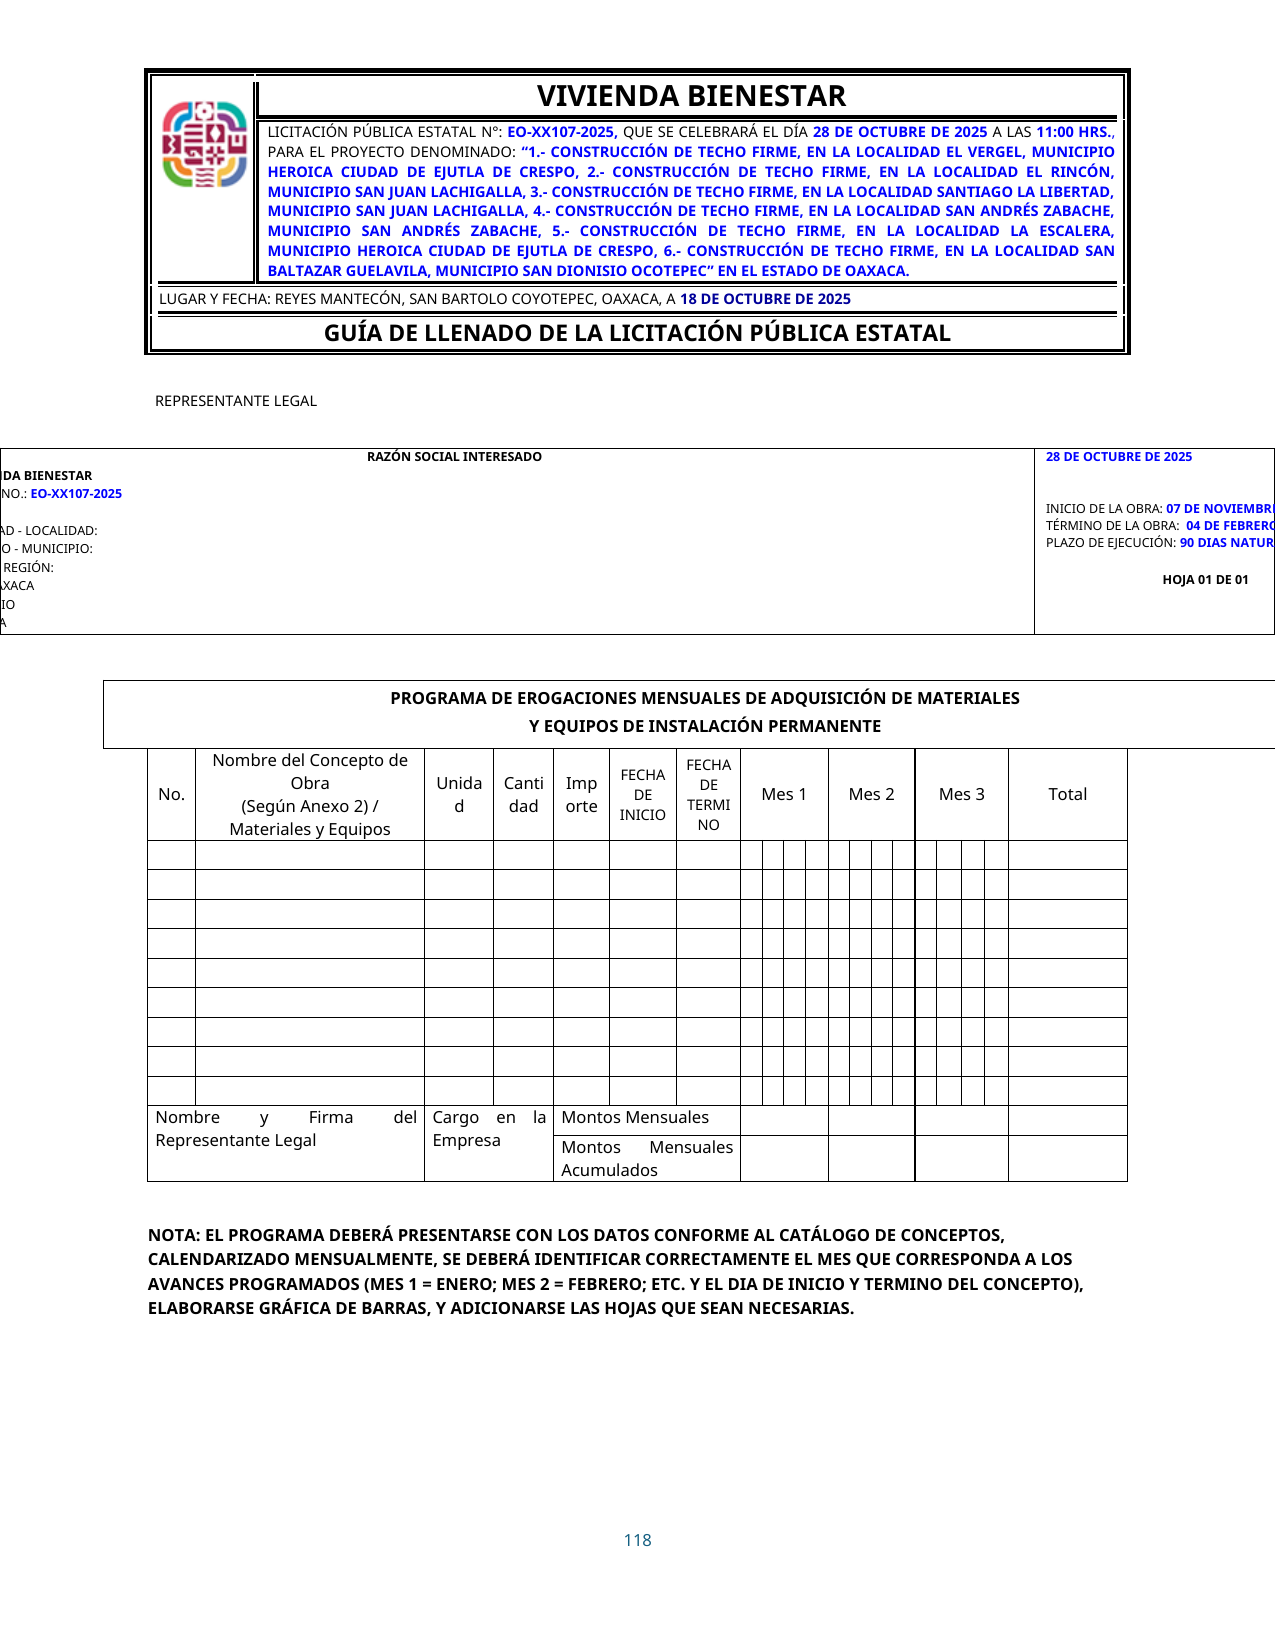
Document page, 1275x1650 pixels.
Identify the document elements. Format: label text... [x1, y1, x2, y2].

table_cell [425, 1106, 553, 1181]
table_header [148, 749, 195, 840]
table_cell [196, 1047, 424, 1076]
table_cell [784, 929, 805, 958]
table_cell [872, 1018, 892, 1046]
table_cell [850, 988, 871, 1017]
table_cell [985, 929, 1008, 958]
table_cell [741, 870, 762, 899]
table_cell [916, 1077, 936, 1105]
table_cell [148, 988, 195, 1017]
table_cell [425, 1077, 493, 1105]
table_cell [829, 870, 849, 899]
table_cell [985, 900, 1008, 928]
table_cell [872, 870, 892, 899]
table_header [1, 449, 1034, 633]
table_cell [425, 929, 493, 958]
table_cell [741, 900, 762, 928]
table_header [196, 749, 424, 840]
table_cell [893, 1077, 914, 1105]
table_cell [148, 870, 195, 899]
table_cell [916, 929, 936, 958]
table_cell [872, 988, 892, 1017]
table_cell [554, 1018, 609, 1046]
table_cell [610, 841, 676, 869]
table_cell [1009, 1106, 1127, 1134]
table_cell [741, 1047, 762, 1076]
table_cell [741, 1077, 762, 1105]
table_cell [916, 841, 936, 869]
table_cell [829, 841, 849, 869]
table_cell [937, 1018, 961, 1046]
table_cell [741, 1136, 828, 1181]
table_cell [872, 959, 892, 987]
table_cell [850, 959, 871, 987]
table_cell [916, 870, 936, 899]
text NOTA: EL PROGRAMA DEBERÁ PRESENTARSE CON LOS DATOS CONFORME AL CATÁLOGO DE CONCEPTOS, CALENDARIZADO MENSUALMENTE, SE DEBERÁ IDENTIFICAR CORRECTAMENTE EL MES QUE CORRESPONDA A LOS AVANCES PROGRAMADOS (MES 1 = ENERO; MES 2 = FEBRERO; ETC. Y EL DIA DE INICIO Y TERMINO DEL CONCEPTO), ELABORARSE GRÁFICA DE BARRAS, Y ADICIONARSE LAS HOJAS QUE SEAN NECESARIAS. [148, 1223, 1127, 1319]
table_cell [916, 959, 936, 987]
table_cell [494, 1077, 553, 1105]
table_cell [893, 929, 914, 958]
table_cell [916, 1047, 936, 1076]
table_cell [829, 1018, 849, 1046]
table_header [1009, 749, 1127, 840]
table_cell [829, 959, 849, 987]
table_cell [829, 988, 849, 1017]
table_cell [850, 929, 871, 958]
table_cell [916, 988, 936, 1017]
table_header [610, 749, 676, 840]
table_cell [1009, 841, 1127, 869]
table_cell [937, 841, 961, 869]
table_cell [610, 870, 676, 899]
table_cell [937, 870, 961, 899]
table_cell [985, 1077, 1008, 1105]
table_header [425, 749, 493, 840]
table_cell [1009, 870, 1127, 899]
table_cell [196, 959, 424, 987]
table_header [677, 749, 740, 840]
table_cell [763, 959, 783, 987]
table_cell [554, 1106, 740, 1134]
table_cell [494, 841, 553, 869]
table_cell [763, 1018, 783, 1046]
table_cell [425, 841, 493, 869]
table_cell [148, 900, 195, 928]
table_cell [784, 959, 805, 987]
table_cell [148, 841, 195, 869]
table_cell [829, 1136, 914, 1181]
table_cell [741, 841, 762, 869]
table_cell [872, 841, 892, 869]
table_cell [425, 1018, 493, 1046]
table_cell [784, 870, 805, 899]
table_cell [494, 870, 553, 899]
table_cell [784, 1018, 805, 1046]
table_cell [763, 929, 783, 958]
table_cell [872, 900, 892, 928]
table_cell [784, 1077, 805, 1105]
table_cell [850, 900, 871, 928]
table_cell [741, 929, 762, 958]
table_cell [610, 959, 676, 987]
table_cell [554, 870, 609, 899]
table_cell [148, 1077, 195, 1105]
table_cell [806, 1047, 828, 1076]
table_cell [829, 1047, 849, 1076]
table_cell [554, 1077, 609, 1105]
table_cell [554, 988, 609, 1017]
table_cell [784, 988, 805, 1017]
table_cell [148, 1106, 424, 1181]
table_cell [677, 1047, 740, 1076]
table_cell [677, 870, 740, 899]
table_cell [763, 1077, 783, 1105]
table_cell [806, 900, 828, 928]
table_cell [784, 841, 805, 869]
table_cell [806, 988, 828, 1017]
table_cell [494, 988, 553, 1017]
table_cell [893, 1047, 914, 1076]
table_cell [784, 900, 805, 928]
picture [152, 94, 253, 193]
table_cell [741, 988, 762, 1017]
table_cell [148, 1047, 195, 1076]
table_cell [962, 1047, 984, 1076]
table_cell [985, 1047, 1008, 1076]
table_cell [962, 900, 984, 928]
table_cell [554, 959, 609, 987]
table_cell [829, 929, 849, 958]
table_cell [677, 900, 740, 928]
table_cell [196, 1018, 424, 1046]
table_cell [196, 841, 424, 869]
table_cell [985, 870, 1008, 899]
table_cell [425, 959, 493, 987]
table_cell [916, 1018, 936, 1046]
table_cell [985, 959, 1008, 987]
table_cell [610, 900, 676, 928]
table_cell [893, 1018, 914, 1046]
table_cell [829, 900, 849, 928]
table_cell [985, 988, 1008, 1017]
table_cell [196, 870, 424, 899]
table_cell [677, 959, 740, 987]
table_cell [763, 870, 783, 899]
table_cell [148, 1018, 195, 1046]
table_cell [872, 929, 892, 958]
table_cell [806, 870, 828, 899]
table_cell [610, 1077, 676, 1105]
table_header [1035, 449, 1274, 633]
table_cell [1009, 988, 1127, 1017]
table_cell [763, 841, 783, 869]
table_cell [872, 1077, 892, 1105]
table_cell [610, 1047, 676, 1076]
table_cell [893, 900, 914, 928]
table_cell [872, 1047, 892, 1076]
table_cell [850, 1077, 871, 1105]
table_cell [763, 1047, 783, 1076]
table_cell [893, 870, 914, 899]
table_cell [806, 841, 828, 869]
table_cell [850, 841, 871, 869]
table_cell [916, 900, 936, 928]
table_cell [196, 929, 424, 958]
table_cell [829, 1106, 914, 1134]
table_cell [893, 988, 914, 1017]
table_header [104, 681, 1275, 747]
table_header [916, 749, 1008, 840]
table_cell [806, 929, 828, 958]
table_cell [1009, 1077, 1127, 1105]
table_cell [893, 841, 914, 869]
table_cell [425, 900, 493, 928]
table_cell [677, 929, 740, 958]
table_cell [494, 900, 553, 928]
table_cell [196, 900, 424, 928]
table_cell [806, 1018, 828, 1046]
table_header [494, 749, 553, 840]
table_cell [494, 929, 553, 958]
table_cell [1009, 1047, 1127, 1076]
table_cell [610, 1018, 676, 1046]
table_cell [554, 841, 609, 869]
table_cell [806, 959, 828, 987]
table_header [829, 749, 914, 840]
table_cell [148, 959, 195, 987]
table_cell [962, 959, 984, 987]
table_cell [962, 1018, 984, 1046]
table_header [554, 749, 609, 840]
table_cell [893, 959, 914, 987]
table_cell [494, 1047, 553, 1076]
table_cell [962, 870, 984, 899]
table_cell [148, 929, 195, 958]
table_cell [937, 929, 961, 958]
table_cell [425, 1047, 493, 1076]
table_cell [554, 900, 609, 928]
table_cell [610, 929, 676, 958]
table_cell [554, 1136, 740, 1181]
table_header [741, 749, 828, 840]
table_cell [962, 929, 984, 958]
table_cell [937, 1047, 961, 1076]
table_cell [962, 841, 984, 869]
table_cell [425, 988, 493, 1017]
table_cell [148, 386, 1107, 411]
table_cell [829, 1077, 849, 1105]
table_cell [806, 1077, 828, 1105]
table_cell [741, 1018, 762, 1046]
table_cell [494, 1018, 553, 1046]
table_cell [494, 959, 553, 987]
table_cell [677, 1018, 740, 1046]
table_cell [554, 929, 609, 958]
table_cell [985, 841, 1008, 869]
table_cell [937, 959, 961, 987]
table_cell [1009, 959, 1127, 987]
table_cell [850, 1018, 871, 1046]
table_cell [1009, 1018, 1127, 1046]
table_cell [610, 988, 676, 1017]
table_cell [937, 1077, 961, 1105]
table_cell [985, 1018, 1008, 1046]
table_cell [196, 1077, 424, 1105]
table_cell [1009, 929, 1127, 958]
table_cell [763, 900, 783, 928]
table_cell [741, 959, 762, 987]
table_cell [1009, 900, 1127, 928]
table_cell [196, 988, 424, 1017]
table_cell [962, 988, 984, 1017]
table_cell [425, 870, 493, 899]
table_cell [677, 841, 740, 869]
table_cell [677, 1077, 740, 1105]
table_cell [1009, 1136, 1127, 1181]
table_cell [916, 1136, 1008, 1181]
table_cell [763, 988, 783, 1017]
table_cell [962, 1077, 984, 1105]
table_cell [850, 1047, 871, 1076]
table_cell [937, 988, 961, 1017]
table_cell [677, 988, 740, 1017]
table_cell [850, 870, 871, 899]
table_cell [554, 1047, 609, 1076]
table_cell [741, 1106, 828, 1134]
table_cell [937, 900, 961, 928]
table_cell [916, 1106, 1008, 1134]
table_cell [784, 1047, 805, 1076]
